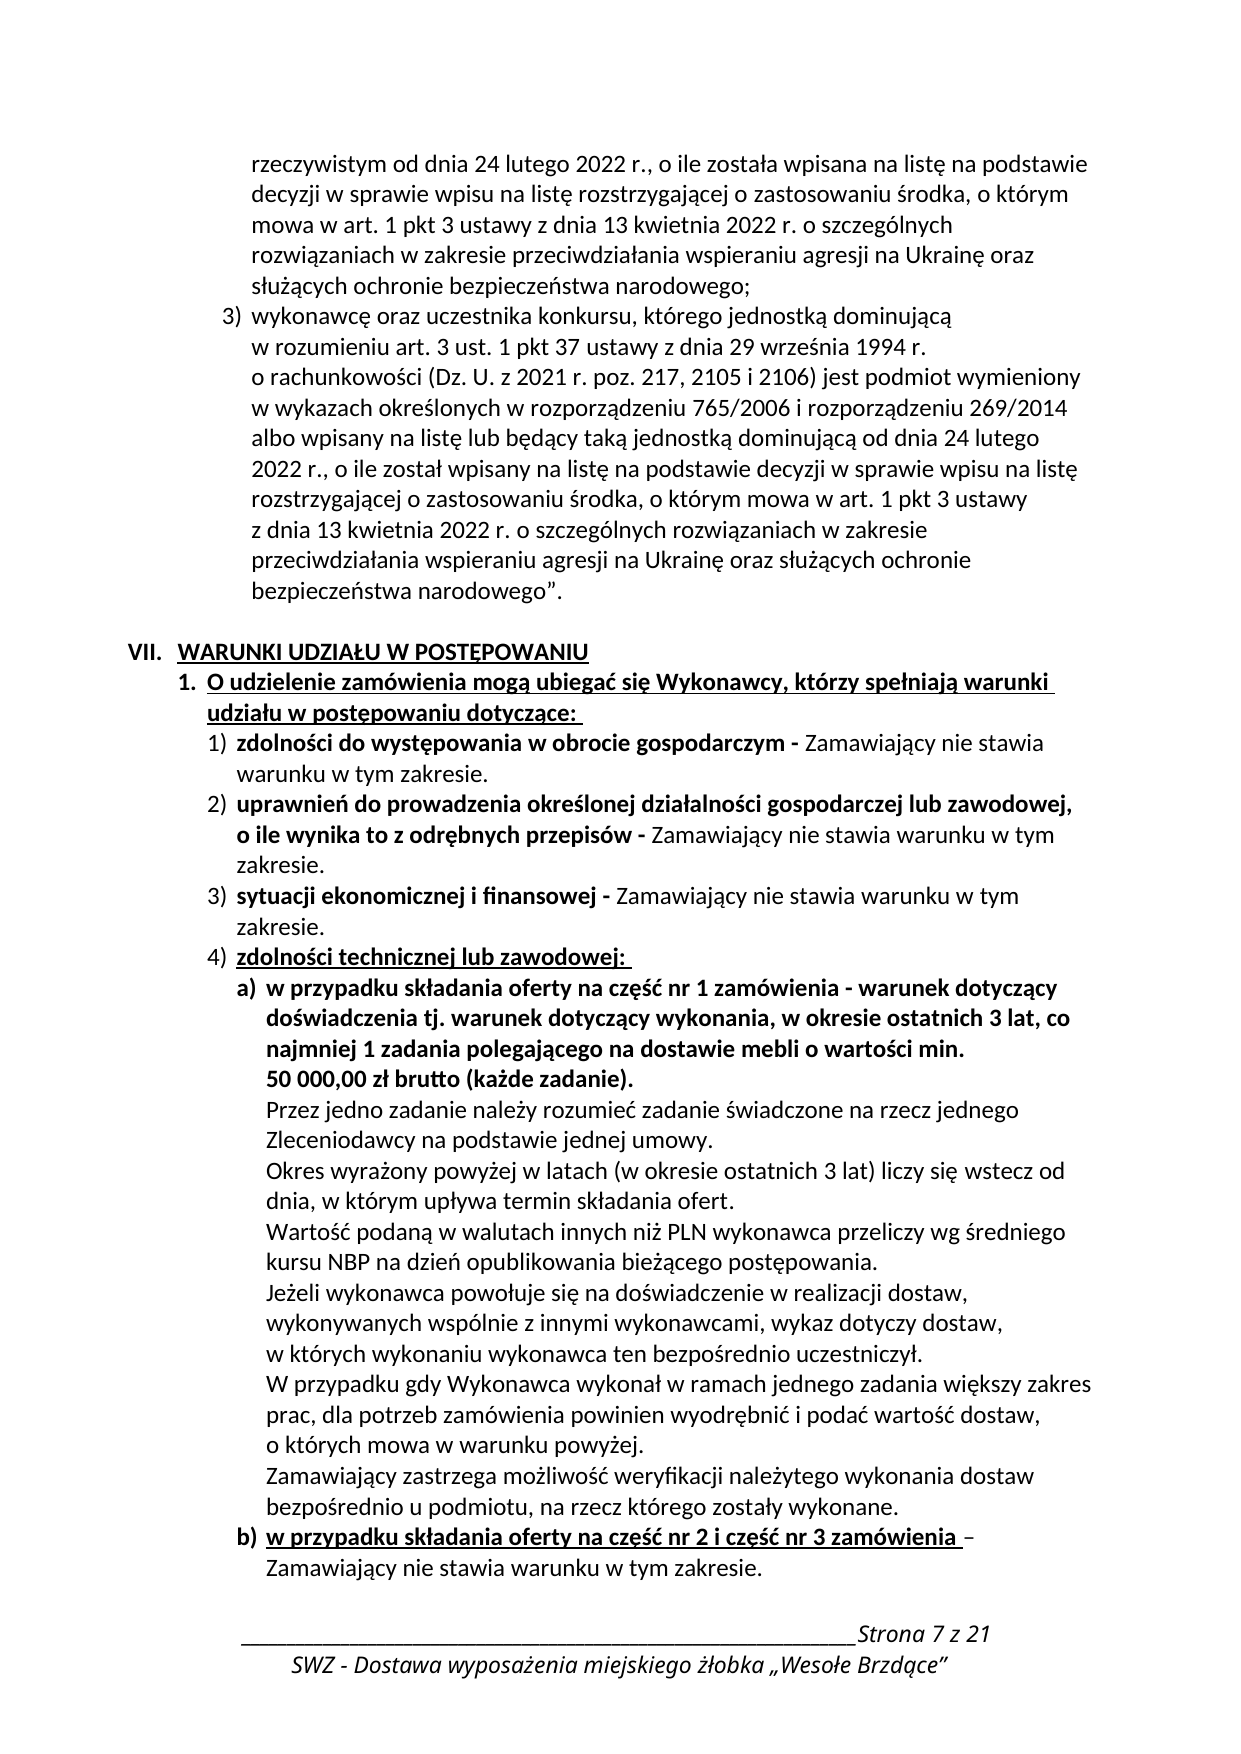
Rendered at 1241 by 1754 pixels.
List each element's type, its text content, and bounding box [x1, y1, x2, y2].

list sytuacji ekonomicznej i finansowej - Zamawiający nie stawia warunku w tym zakresie. [207, 880, 1092, 941]
list w przypadku składania oferty na część nr 1 zamówienia - warunek dotyczący doświadczenia tj. warunek dotyczący wykonania, w okresie ostatnich 3 lat, co najmniej 1 zadania polegającego na dostawie mebli o wartości min. 50 000,00 zł brutto (każde zadanie). [236, 972, 1092, 1094]
list wykonawcę oraz uczestnika konkursu, którego jednostką dominującą w rozumieniu art. 3 ust. 1 pkt 37 ustawy z dnia 29 września 1994 r. o rachunkowości (Dz. U. z 2021 r. poz. 217, 2105 i 2106) jest podmiot wymieniony w wykazach określonych w rozporządzeniu 765/2006 i rozporządzeniu 269/2014 albo wpisany na listę lub będący taką jednostką dominującą od dnia 24 lutego 2022 r., o ile został wpisany na listę na podstawie decyzji w sprawie wpisu na listę rozstrzygającej o zastosowaniu środka, o którym mowa w art. 1 pkt 3 ustawy z dnia 13 kwietnia 2022 r. o szczególnych rozwiązaniach w zakresie przeciwdziałania wspieraniu agresji na Ukrainę oraz służących ochronie bezpieczeństwa narodowego”. [222, 300, 1092, 606]
list WARUNKI UDZIAŁU W POSTĘPOWANIU [162, 636, 1092, 667]
list zdolności do występowania w obrocie gospodarczym - Zamawiający nie stawia warunku w tym zakresie. [207, 728, 1092, 789]
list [222, 148, 1092, 300]
list zdolności technicznej lub zawodowej: [207, 941, 1092, 972]
list W przypadku gdy Wykonawca wykonał w ramach jednego zadania większy zakres prac, dla potrzeb zamówienia powinien wyodrębnić i podać wartość dostaw, o których mowa w warunku powyżej. [266, 1368, 1092, 1460]
list O udzielenie zamówienia mogą ubiegać się Wykonawcy, którzy spełniają warunki udziału w postępowaniu dotyczące: [177, 667, 1092, 728]
list uprawnień do prowadzenia określonej działalności gospodarczej lub zawodowej, o ile wynika to z odrębnych przepisów - Zamawiający nie stawia warunku w tym zakresie. [207, 789, 1092, 880]
list Zamawiający zastrzega możliwość weryfikacji należytego wykonania dostaw bezpośrednio u podmiotu, na rzecz którego zostały wykonane. [266, 1460, 1092, 1521]
list Jeżeli wykonawca powołuje się na doświadczenie w realizacji dostaw, wykonywanych wspólnie z innymi wykonawcami, wykaz dotyczy dostaw, w których wykonaniu wykonawca ten bezpośrednio uczestniczył. [266, 1277, 1092, 1368]
list w przypadku składania oferty na część nr 2 i część nr 3 zamówienia – Zamawiający nie stawia warunku w tym zakresie. [236, 1521, 1092, 1582]
list Okres wyrażony powyżej w latach (w okresie ostatnich 3 lat) liczy się wstecz od dnia, w którym upływa termin składania ofert. [266, 1155, 1092, 1216]
list Wartość podaną w walutach innych niż PLN wykonawca przeliczy wg średniego kursu NBP na dzień opublikowania bieżącego postępowania. [266, 1216, 1092, 1277]
list Przez jedno zadanie należy rozumieć zadanie świadczone na rzecz jednego Zleceniodawcy na podstawie jednej umowy. [266, 1094, 1092, 1155]
